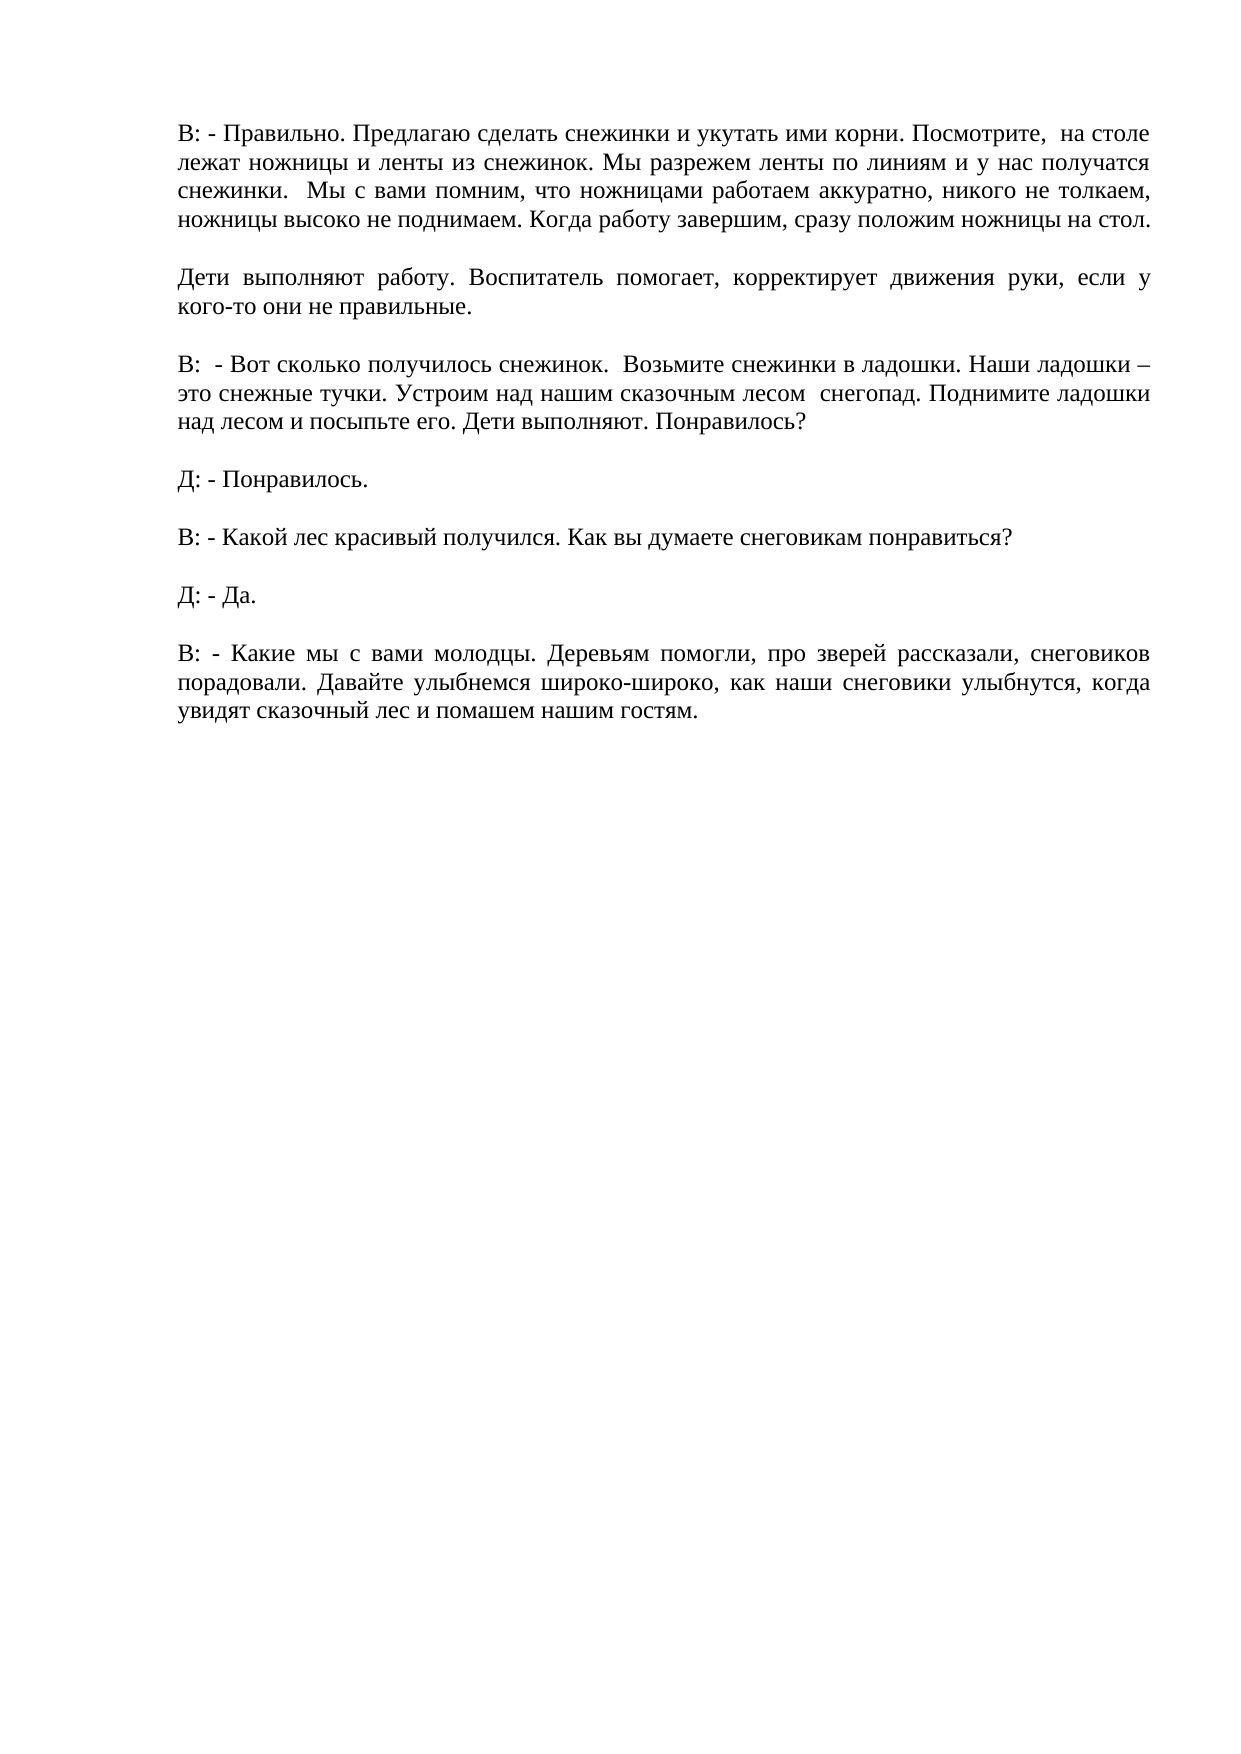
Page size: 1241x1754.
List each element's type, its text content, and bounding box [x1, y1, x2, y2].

text Дети выполняют работу. Воспитатель помогает, корректирует движения руки, если у кого-то они не правильные. [177, 262, 1152, 320]
text Д: - Да. [177, 580, 1152, 609]
text Д: - Понравилось. [177, 464, 1152, 493]
text В: - Правильно. Предлагаю сделать снежинки и укутать ими корни. Посмотрите, на столе лежат ножницы и ленты из снежинок. Мы разрежем ленты по линиям и у нас получатся снежинки. Мы с вами помним, что ножницами работаем аккуратно, никого не толкаем, ножницы высоко не поднимаем. Когда работу завершим, сразу положим ножницы на стол. [177, 118, 1152, 233]
text В: - Какой лес красивый получился. Как вы думаете снеговикам понравиться? [177, 522, 1152, 551]
text В: - Вот сколько получилось снежинок. Возьмите снежинки в ладошки. Наши ладошки – это снежные тучки. Устроим над нашим сказочным лесом снегопад. Поднимите ладошки над лесом и посыпьте его. Дети выполняют. Понравилось? [177, 349, 1152, 435]
text В: - Какие мы с вами молодцы. Деревьям помогли, про зверей рассказали, снеговиков порадовали. Давайте улыбнемся широко-широко, как наши снеговики улыбнутся, когда увидят сказочный лес и помашем нашим гостям. [177, 638, 1152, 724]
